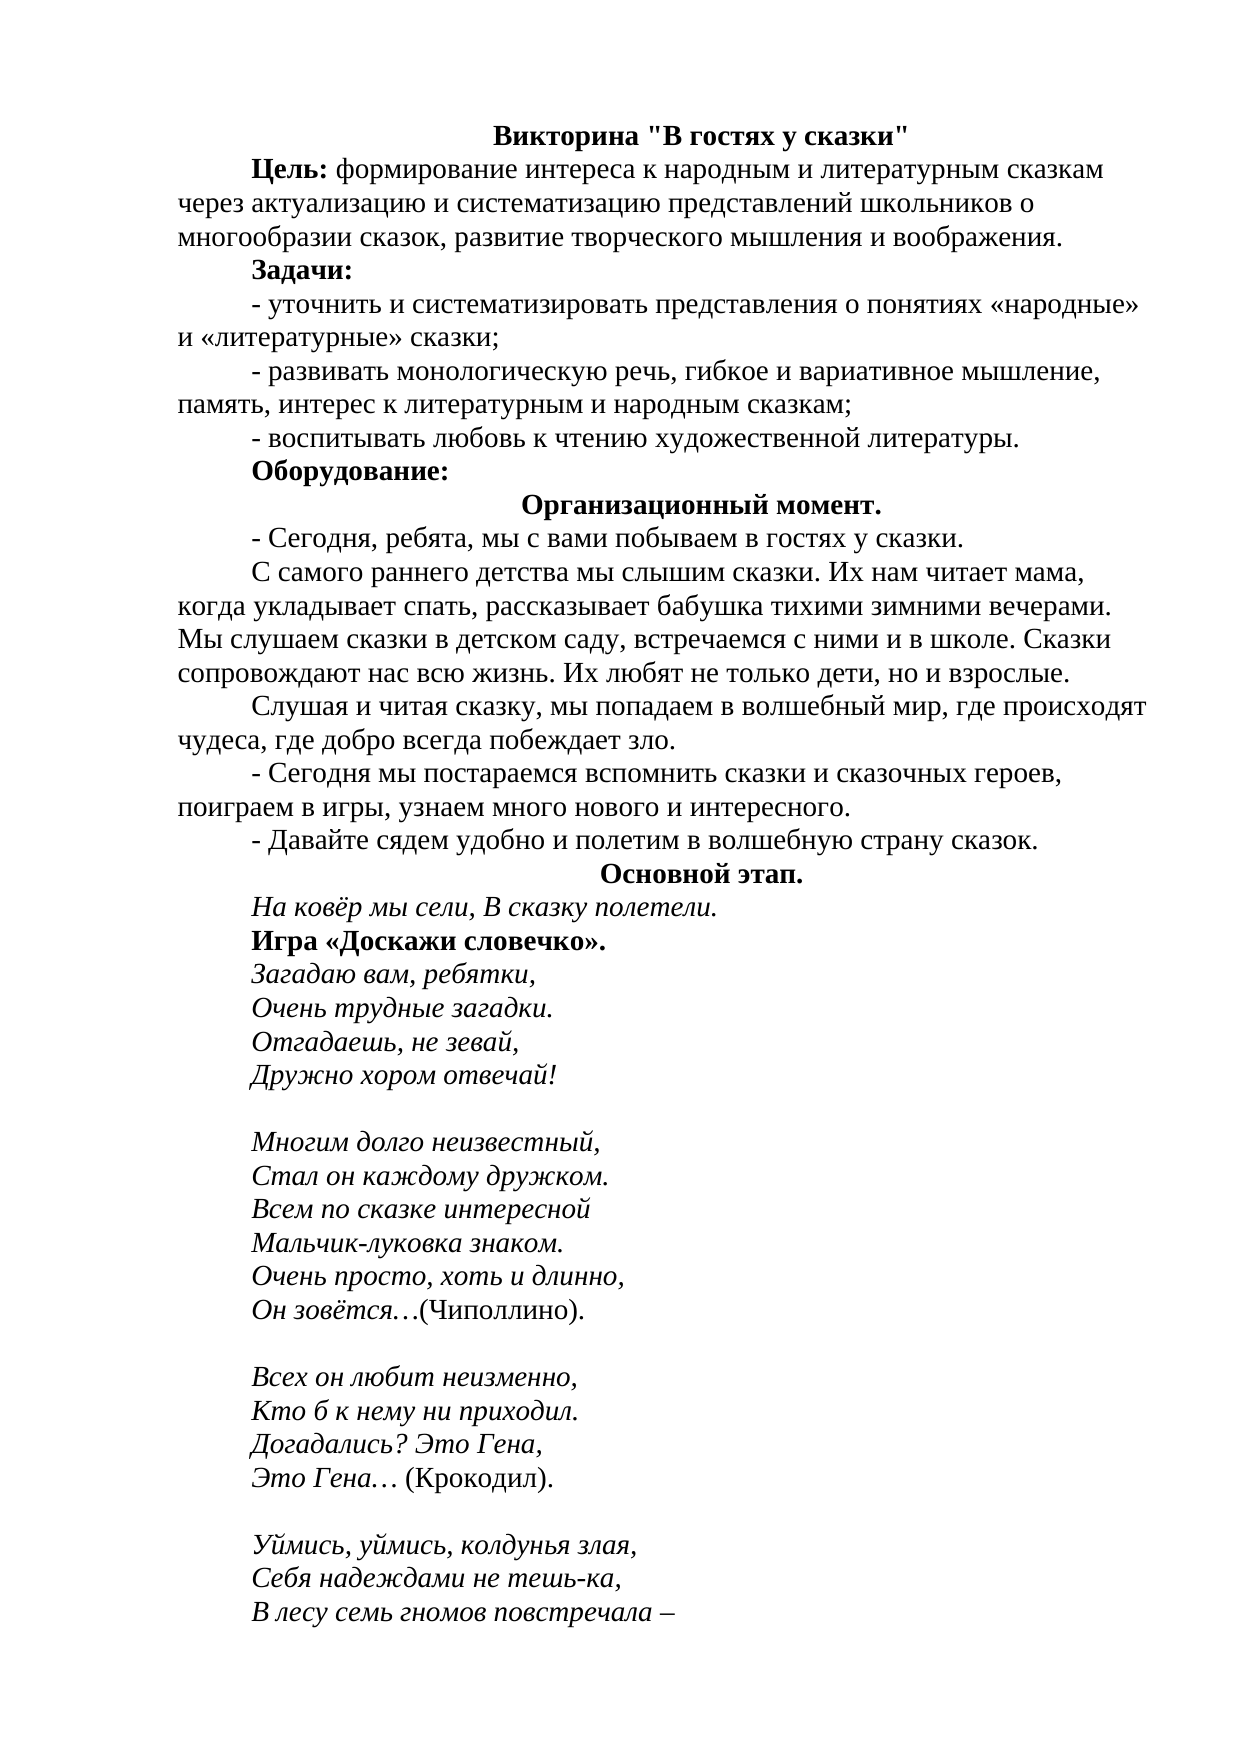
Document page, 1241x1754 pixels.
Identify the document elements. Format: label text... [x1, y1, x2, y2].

text Оборудование: [177, 453, 1152, 487]
text - Сегодня мы постараемся вспомнить сказки и сказочных героев, поиграем в игры, узнаем много нового и интересного. [177, 755, 1152, 822]
text Слушая и читая сказку, мы попадаем в волшебный мир, где происходят чудеса, где добро всегда побеждает зло. [177, 688, 1152, 755]
text Он зовётся…(Чиполлино). [177, 1292, 1152, 1326]
text - воспитывать любовь к чтению художественной литературы. [177, 420, 1152, 453]
text - Сегодня, ребята, мы с вами побываем в гостях у сказки. [177, 521, 1152, 554]
text - Давайте сядем удобно и полетим в волшебную страну сказок. [177, 822, 1152, 856]
text Основной этап. [177, 856, 1152, 889]
text Всем по сказке интересной [177, 1191, 1152, 1225]
text Уймись, уймись, колдунья злая, [177, 1527, 1152, 1560]
text Догадались? Это Гена, [177, 1426, 1152, 1460]
text Мальчик-луковка знаком. [177, 1225, 1152, 1258]
text Очень просто, хоть и длинно, [177, 1258, 1152, 1292]
text - развивать монологическую речь, гибкое и вариативное мышление, память, интерес к литературным и народным сказкам; [177, 353, 1152, 420]
text Викторина "В гостях у сказки" [177, 118, 1152, 152]
text Дружно хором отвечай! [177, 1057, 1152, 1091]
text Это Гена… (Крокодил). [177, 1460, 1152, 1493]
text Многим долго неизвестный, [177, 1124, 1152, 1158]
text Загадаю вам, ребятки, [177, 957, 1152, 990]
text Всех он любит неизменно, [177, 1359, 1152, 1393]
text - уточнить и систематизировать представления о понятиях «народные» и «литературные» сказки; [177, 286, 1152, 353]
text Задачи: [177, 252, 1152, 286]
text Себя надеждами не тешь-ка, [177, 1560, 1152, 1594]
text Организационный момент. [177, 487, 1152, 521]
text Цель: формирование интереса к народным и литературным сказкам через актуализацию и систематизацию представлений школьников о многообразии сказок, развитие творческого мышления и воображения. [177, 152, 1152, 252]
text В лесу семь гномов повстречала – [177, 1594, 1152, 1627]
text Очень трудные загадки. [177, 990, 1152, 1024]
text С самого раннего детства мы слышим сказки. Их нам читает мама, когда укладывает спать, рассказывает бабушка тихими зимними вечерами. Мы слушаем сказки в детском саду, встречаемся с ними и в школе. Сказки сопровождают нас всю жизнь. Их любят не только дети, но и взрослые. [177, 554, 1152, 688]
text Игра «Доскажи словечко». [177, 923, 1152, 957]
text Кто б к нему ни приходил. [177, 1393, 1152, 1426]
text Отгадаешь, не зевай, [177, 1024, 1152, 1057]
text На ковёр мы сели, В сказку полетели. [177, 889, 1152, 923]
text Стал он каждому дружком. [177, 1158, 1152, 1191]
